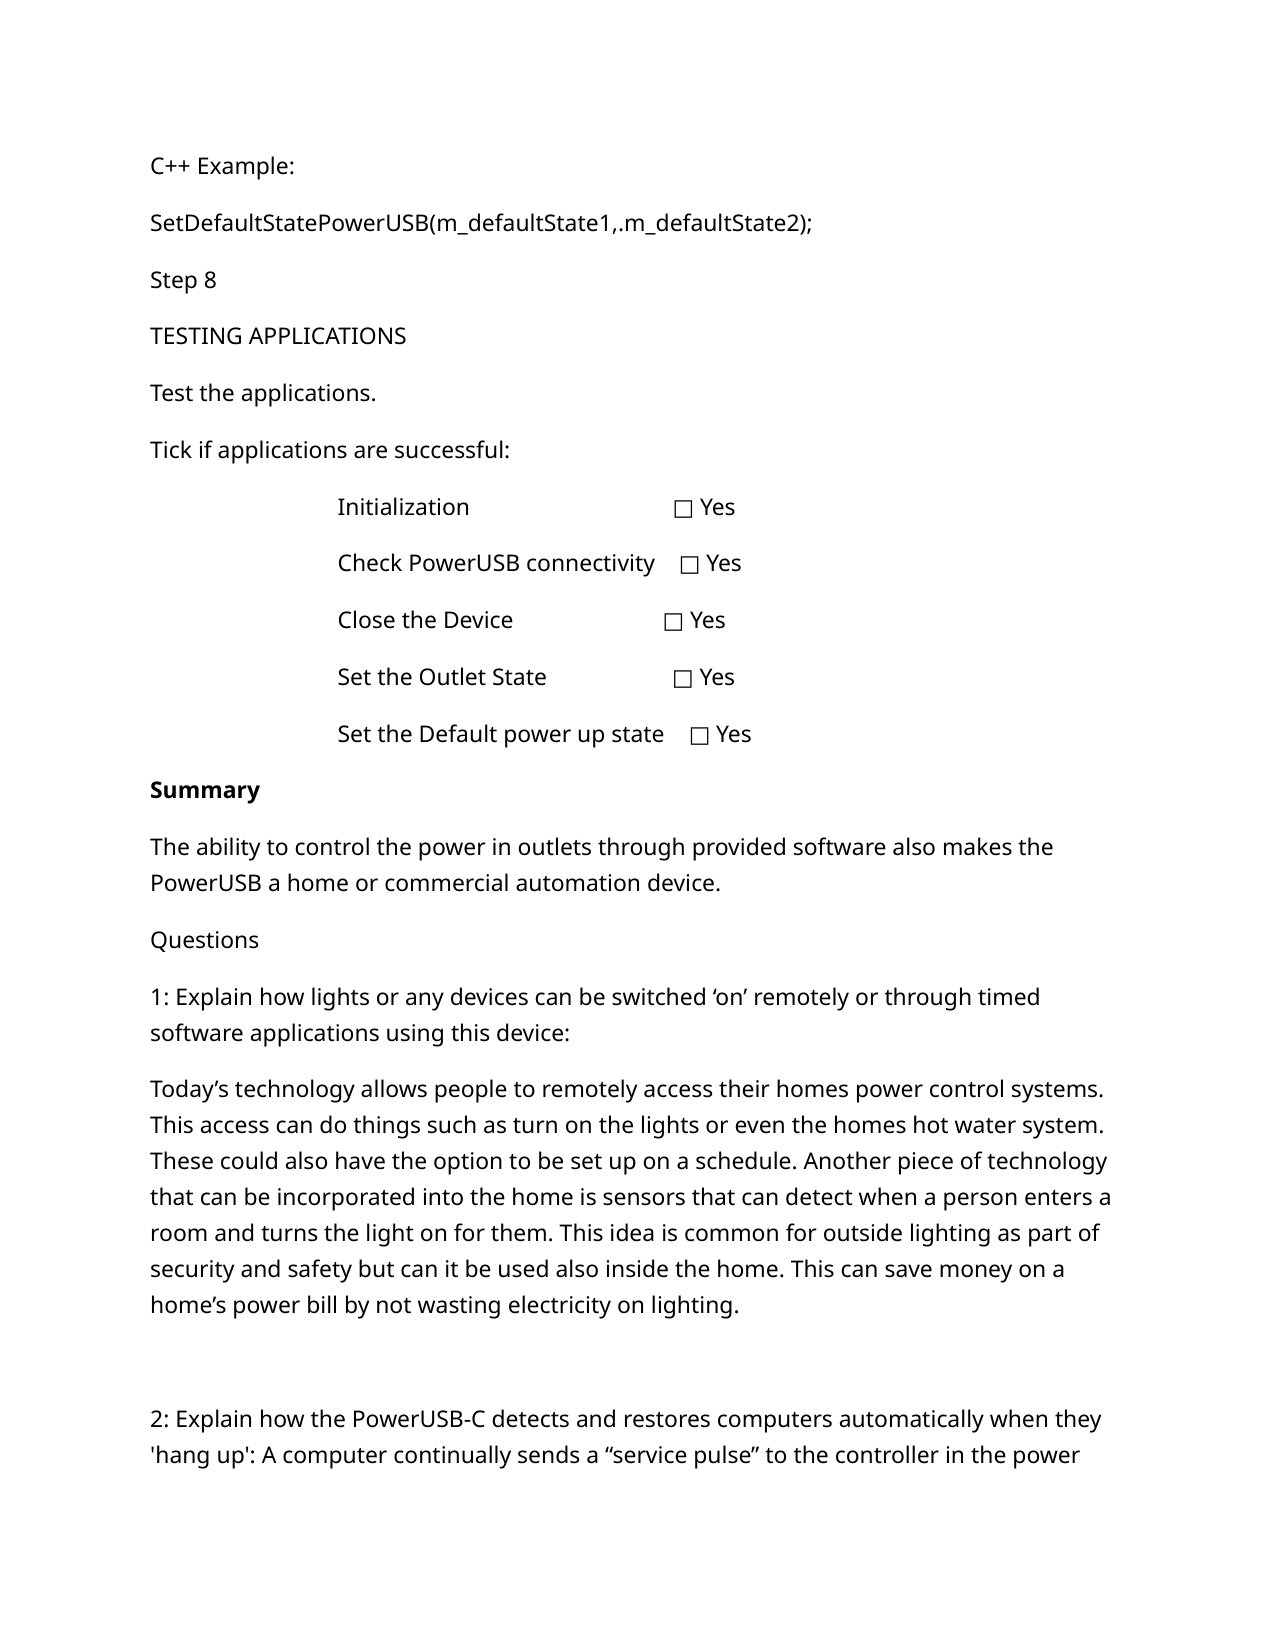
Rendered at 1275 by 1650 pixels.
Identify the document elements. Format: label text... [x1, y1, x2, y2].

text Tick if applications are successful: [150, 434, 1125, 465]
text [150, 1403, 1125, 1470]
text Check PowerUSB connectivity □ Yes [150, 547, 1125, 579]
text 1: Explain how lights or any devices can be switched ‘on’ remotely or through timed software applications using this device: [150, 981, 1125, 1048]
text Test the applications. [150, 377, 1125, 408]
text C++ Example: [150, 150, 1125, 181]
text TESTING APPLICATIONS [150, 320, 1125, 352]
text Close the Device □ Yes [150, 604, 1125, 635]
text Step 8 [150, 263, 1125, 295]
text Initialization □ Yes [150, 491, 1125, 522]
text The ability to control the power in outlets through provided software also makes the PowerUSB a home or commercial automation device. [150, 831, 1125, 898]
text Set the Default power up state □ Yes [150, 718, 1125, 749]
text Today’s technology allows people to remotely access their homes power control systems. This access can do things such as turn on the lights or even the homes hot water system. These could also have the option to be set up on a schedule. Another piece of technology that can be incorporated into the home is sensors that can detect when a person enters a room and turns the light on for them. This idea is common for outside lighting as part of security and safety but can it be used also inside the home. This can save money on a home’s power bill by not wasting electricity on lighting. [150, 1073, 1125, 1320]
text Set the Outlet State □ Yes [150, 661, 1125, 692]
text Questions [150, 924, 1125, 955]
text SetDefaultStatePowerUSB(m_defaultState1,.m_defaultState2); [150, 207, 1125, 238]
text Summary [150, 774, 1125, 806]
